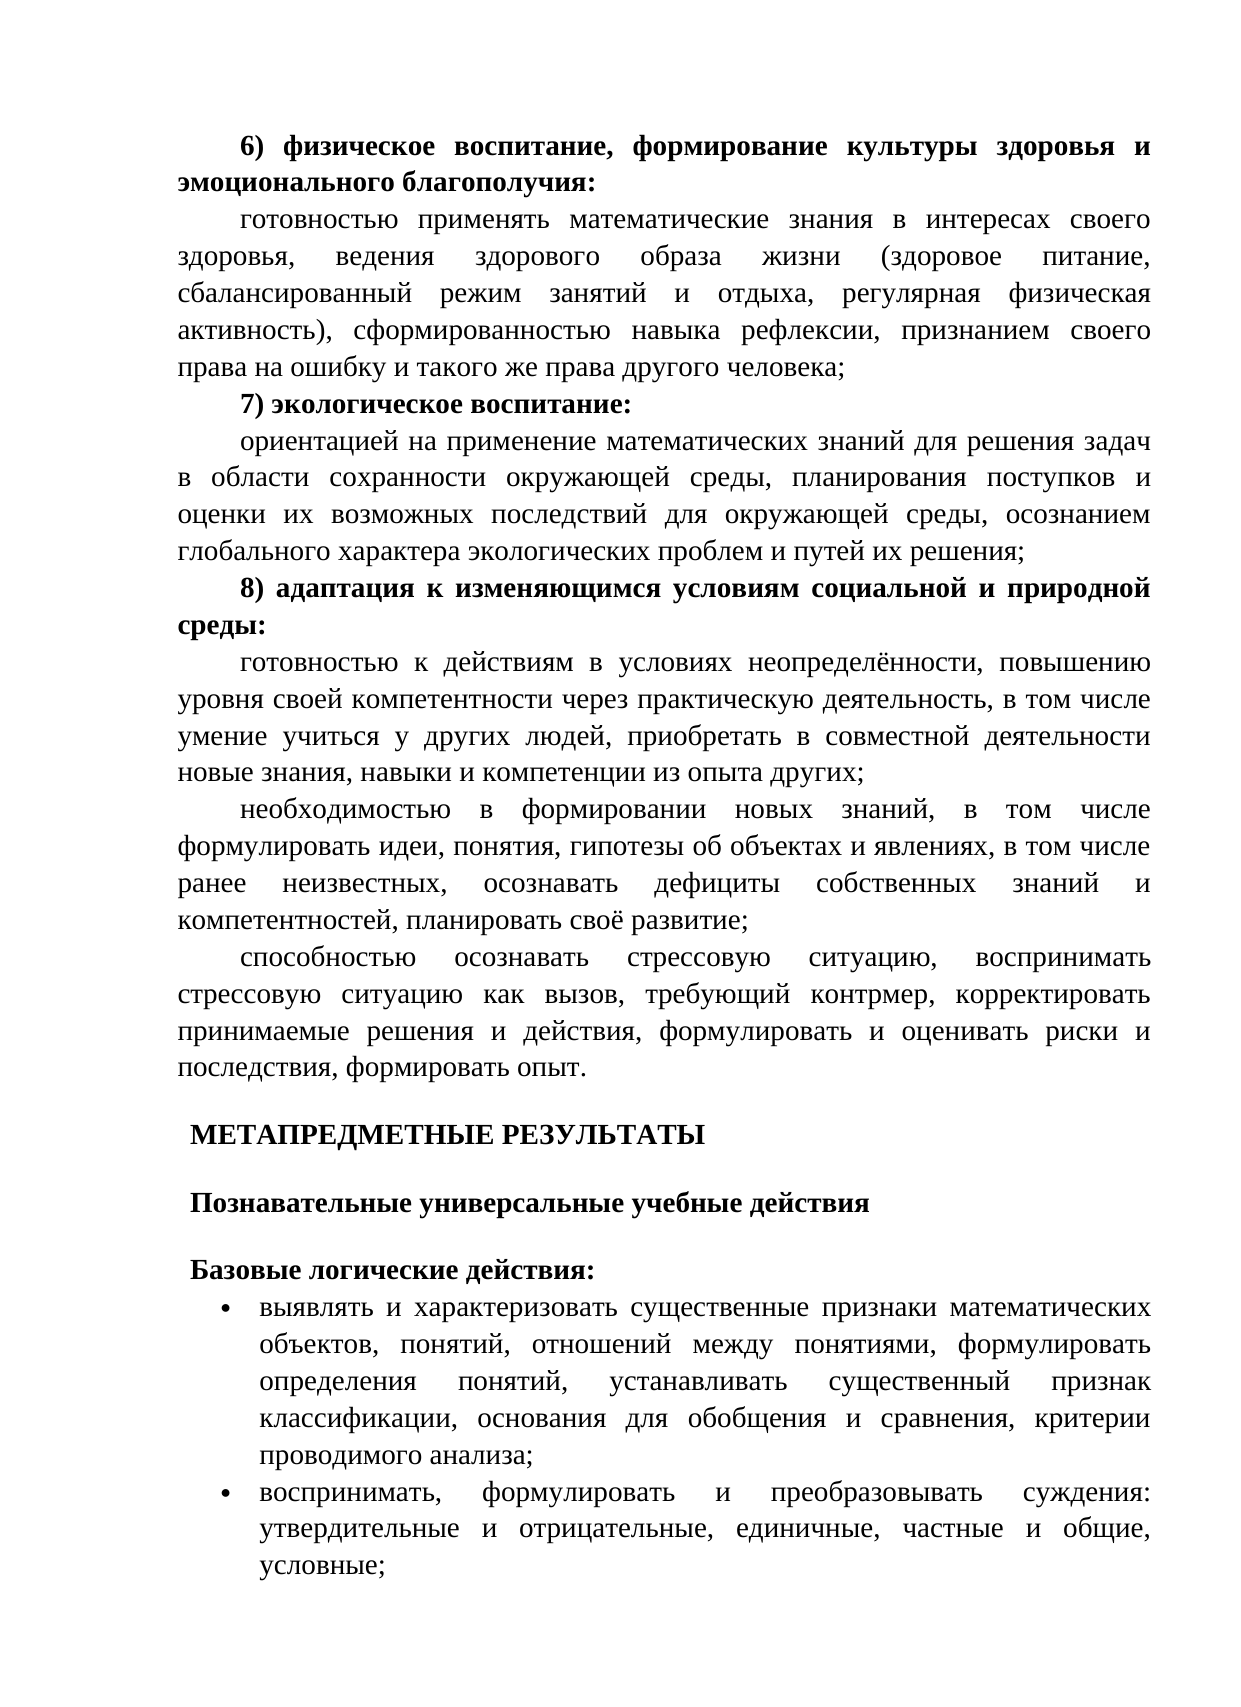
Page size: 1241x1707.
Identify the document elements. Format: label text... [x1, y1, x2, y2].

list воспринимать, формулировать и преобразовывать суждения: утвердительные и отрицательные, единичные, частные и общие, условные; [222, 1474, 1152, 1581]
text способностью осознавать стрессовую ситуацию, воспринимать стрессовую ситуацию как вызов, требующий контрмер, корректировать принимаемые решения и действия, формулировать и оценивать риски и последствия, формировать опыт. [177, 939, 1152, 1083]
text готовностью к действиям в условиях неопределённости, повышению уровня своей компетентности через практическую деятельность, в том числе умение учиться у других людей, приобретать в совместной деятельности новые знания, навыки и компетенции из опыта других; [177, 644, 1152, 788]
text ориентацией на применение математических знаний для решения задач в области сохранности окружающей среды, планирования поступков и оценки их возможных последствий для окружающей среды, осознанием глобального характера экологических проблем и путей их решения; [177, 423, 1152, 567]
text 8) адаптация к изменяющимся условиям социальной и природной среды: [177, 570, 1152, 641]
text МЕТАПРЕДМЕТНЫЕ РЕЗУЛЬТАТЫ [190, 1117, 1152, 1151]
text необходимостью в формировании новых знаний, в том числе формулировать идеи, понятия, гипотезы об объектах и явлениях, в том числе ранее неизвестных, осознавать дефициты собственных знаний и компетентностей, планировать своё развитие; [177, 791, 1152, 936]
text 6) физическое воспитание, формирование культуры здоровья и эмоционального благополучия: [177, 128, 1152, 198]
text Базовые логические действия: [190, 1252, 1152, 1286]
text 7) экологическое воспитание: [177, 386, 1152, 419]
text готовностью применять математические знания в интересах своего здоровья, ведения здорового образа жизни (здоровое питание, сбалансированный режим занятий и отдыха, регулярная физическая активность), сформированностью навыка рефлексии, признанием своего права на ошибку и такого же права другого человека; [177, 201, 1152, 382]
text Познавательные универсальные учебные действия [190, 1185, 1152, 1218]
list выявлять и характеризовать существенные признаки математических объектов, понятий, отношений между понятиями, формулировать определения понятий, устанавливать существенный признак классификации, основания для обобщения и сравнения, критерии проводимого анализа; [222, 1289, 1152, 1470]
